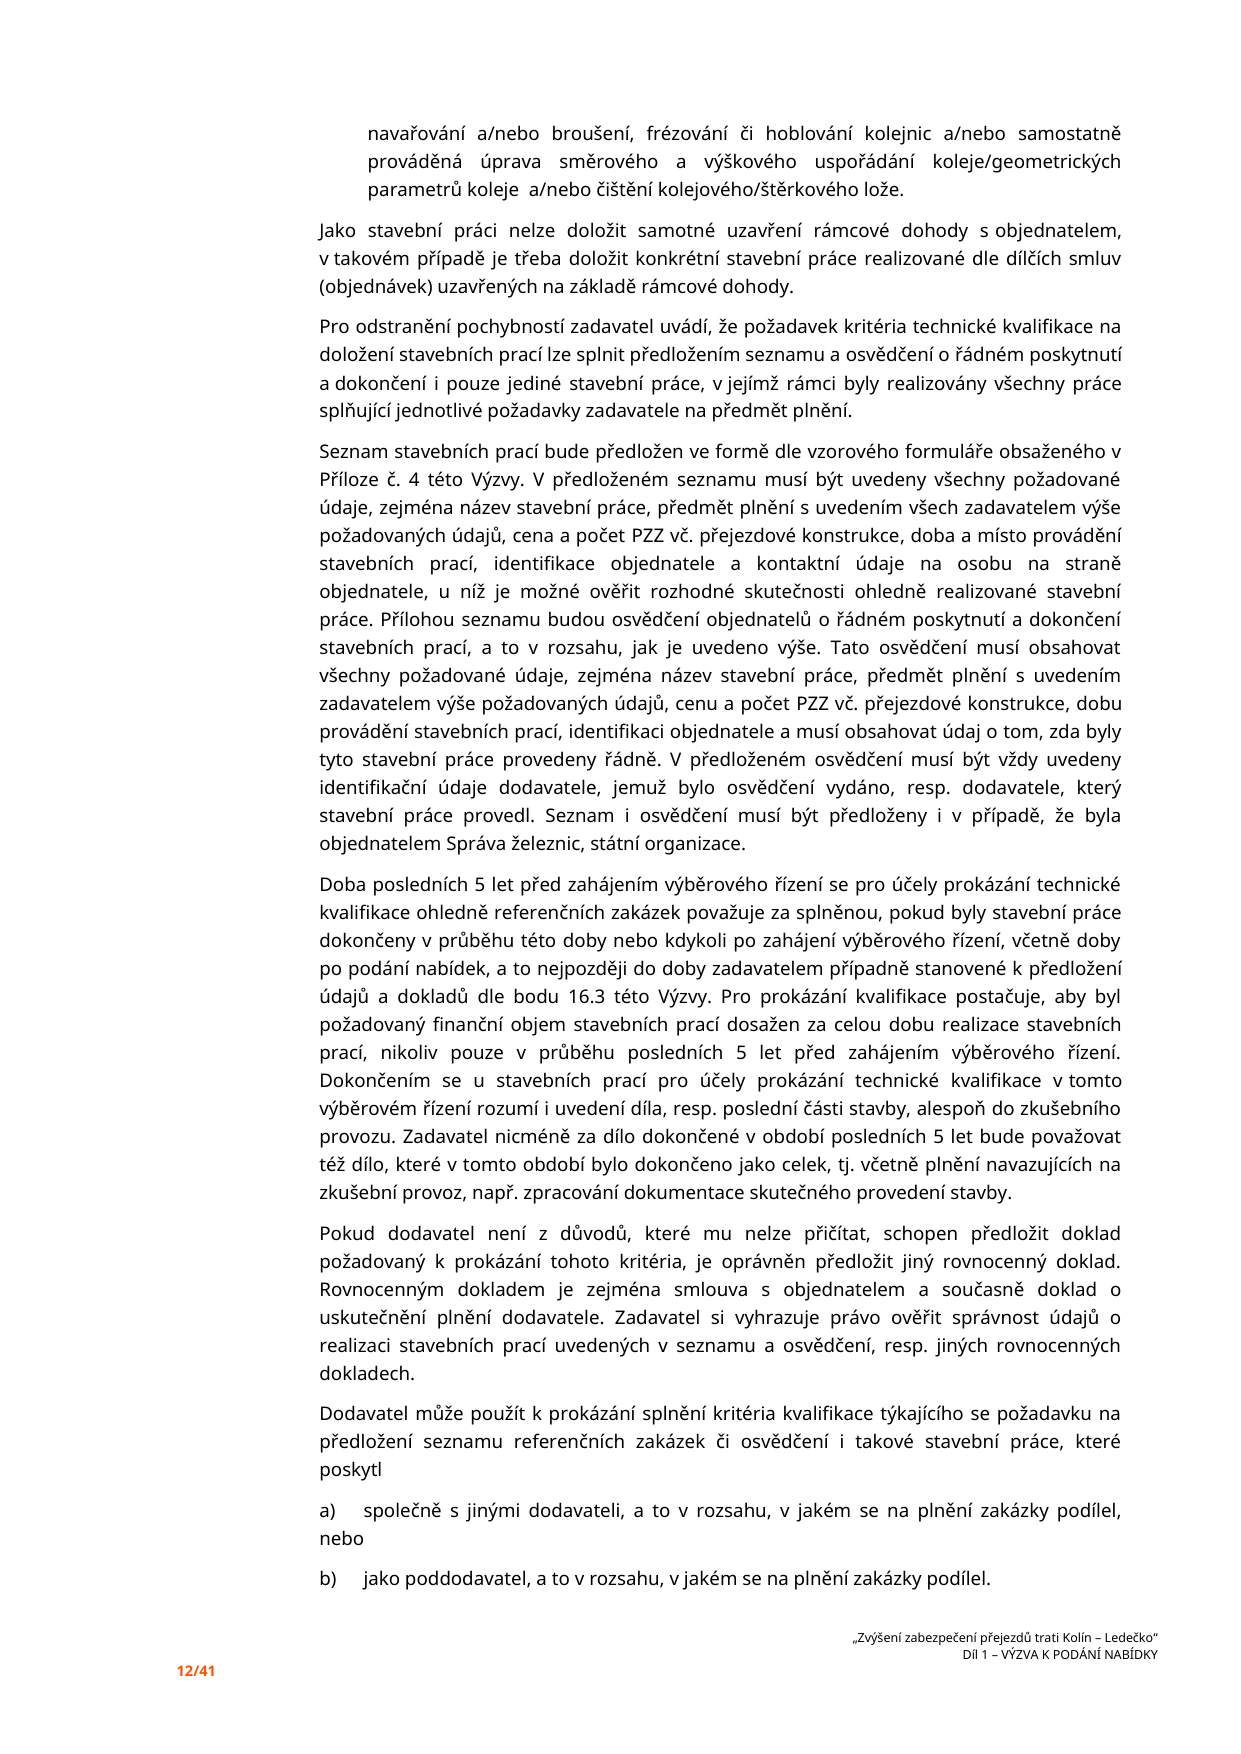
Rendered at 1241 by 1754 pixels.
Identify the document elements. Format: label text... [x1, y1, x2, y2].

text b) jako poddodavatel, a to v rozsahu, v jakém se na plnění zakázky podílel. [319, 1566, 1122, 1591]
text a) společně s jinými dodavateli, a to v rozsahu, v jakém se na plnění zakázky podílel, nebo [319, 1497, 1122, 1551]
text Dodavatel může použít k prokázání splnění kritéria kvalifikace týkajícího se požadavku na předložení seznamu referenčních zakázek či osvědčení i takové stavební práce, které poskytl [319, 1401, 1122, 1482]
text Jako stavební práci nelze doložit samotné uzavření rámcové dohody s objednatelem, v takovém případě je třeba doložit konkrétní stavební práce realizované dle dílčích smluv (objednávek) uzavřených na základě rámcové dohody. [319, 217, 1122, 299]
text Pro odstranění pochybností zadavatel uvádí, že požadavek kritéria technické kvalifikace na doložení stavebních prací lze splnit předložením seznamu a osvědčení o řádném poskytnutí a dokončení i pouze jediné stavební práce, v jejímž rámci byly realizovány všechny práce splňující jednotlivé požadavky zadavatele na předmět plnění. [319, 314, 1122, 423]
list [330, 121, 1122, 202]
text Seznam stavebních prací bude předložen ve formě dle vzorového formuláře obsaženého v Příloze č. 4 této Výzvy. V předloženém seznamu musí být uvedeny všechny požadované údaje, zejména název stavební práce, předmět plnění s uvedením všech zadavatelem výše požadovaných údajů, cena a počet PZZ vč. přejezdové konstrukce, doba a místo provádění stavebních prací, identifikace objednatele a kontaktní údaje na osobu na straně objednatele, u níž je možné ověřit rozhodné skutečnosti ohledně realizované stavební práce. Přílohou seznamu budou osvědčení objednatelů o řádném poskytnutí a dokončení stavebních prací, a to v rozsahu, jak je uvedeno výše. Tato osvědčení musí obsahovat všechny požadované údaje, zejména název stavební práce, předmět plnění s uvedením zadavatelem výše požadovaných údajů, cenu a počet PZZ vč. přejezdové konstrukce, dobu provádění stavebních prací, identifikaci objednatele a musí obsahovat údaj o tom, zda byly tyto stavební práce provedeny řádně. V předloženém osvědčení musí být vždy uvedeny identifikační údaje dodavatele, jemuž bylo osvědčení vydáno, resp. dodavatele, který stavební práce provedl. Seznam i osvědčení musí být předloženy i v případě, že byla objednatelem Správa železnic, státní organizace. [319, 438, 1122, 856]
text Doba posledních 5 let před zahájením výběrového řízení se pro účely prokázání technické kvalifikace ohledně referenčních zakázek považuje za splněnou, pokud byly stavební práce dokončeny v průběhu této doby nebo kdykoli po zahájení výběrového řízení, včetně doby po podání nabídek, a to nejpozději do doby zadavatelem případně stanovené k předložení údajů a dokladů dle bodu 16.3 této Výzvy. Pro prokázání kvalifikace postačuje, aby byl požadovaný finanční objem stavebních prací dosažen za celou dobu realizace stavebních prací, nikoliv pouze v průběhu posledních 5 let před zahájením výběrového řízení. Dokončením se u stavebních prací pro účely prokázání technické kvalifikace v tomto výběrovém řízení rozumí i uvedení díla, resp. poslední části stavby, alespoň do zkušebního provozu. Zadavatel nicméně za dílo dokončené v období posledních 5 let bude považovat též dílo, které v tomto období bylo dokončeno jako celek, tj. včetně plnění navazujících na zkušební provoz, např. zpracování dokumentace skutečného provedení stavby. [319, 871, 1122, 1205]
text Pokud dodavatel není z důvodů, které mu nelze přičítat, schopen předložit doklad požadovaný k prokázání tohoto kritéria, je oprávněn předložit jiný rovnocenný doklad. Rovnocenným dokladem je zejména smlouva s objednatelem a současně doklad o uskutečnění plnění dodavatele. Zadavatel si vyhrazuje právo ověřit správnost údajů o realizaci stavebních prací uvedených v seznamu a osvědčení, resp. jiných rovnocenných dokladech. [319, 1220, 1122, 1386]
